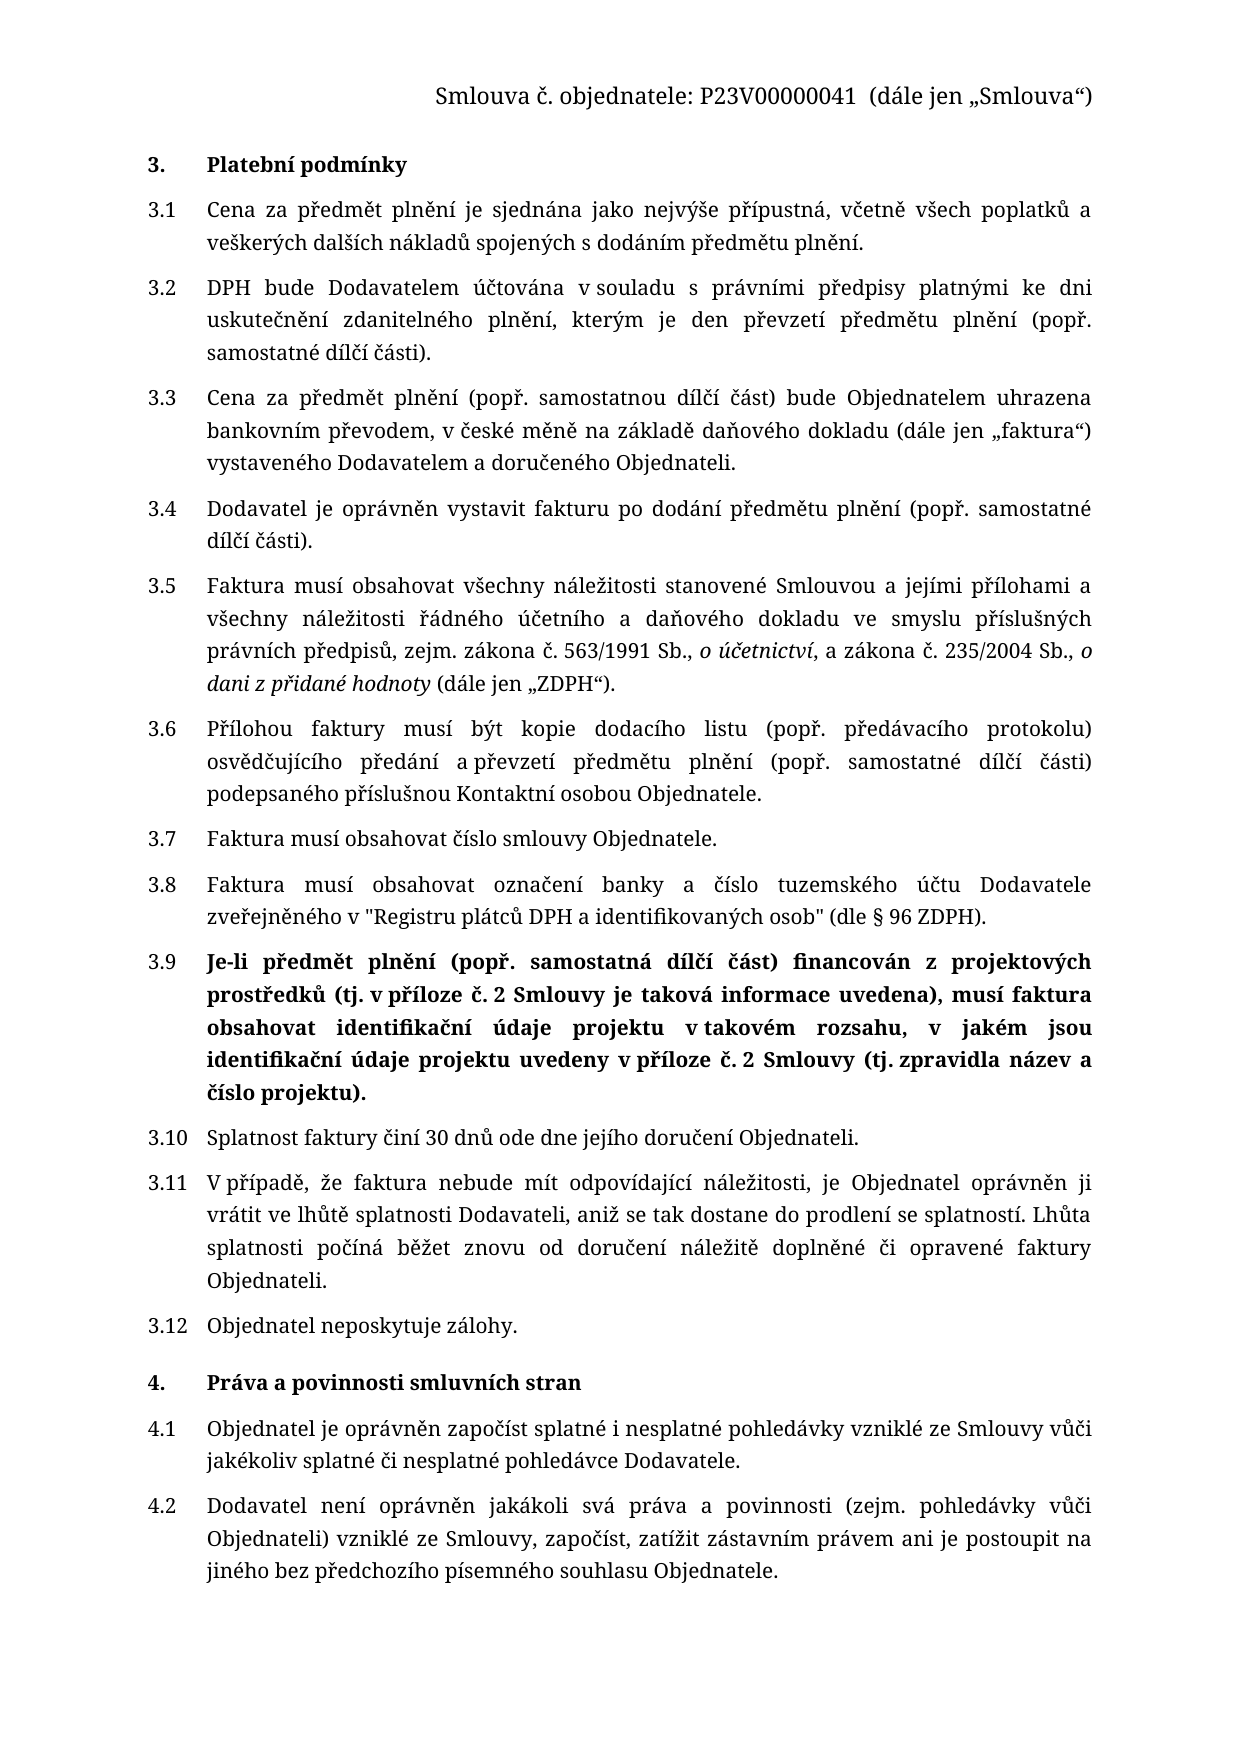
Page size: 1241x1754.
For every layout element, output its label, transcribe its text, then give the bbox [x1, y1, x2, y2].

list Splatnost faktury činí 30 dnů ode dne jejího doručení Objednateli. [148, 1123, 1093, 1151]
list Přílohou faktury musí být kopie dodacího listu (popř. předávacího protokolu) osvědčujícího předání a převzetí předmětu plnění (popř. samostatné dílčí části) podepsaného příslušnou Kontaktní osobou Objednatele. [148, 714, 1093, 808]
list Objednatel neposkytuje zálohy. [148, 1311, 1093, 1339]
list Objednatel je oprávněn započíst splatné i nesplatné pohledávky vzniklé ze Smlouvy vůči jakékoliv splatné či nesplatné pohledávce Dodavatele. [148, 1414, 1093, 1475]
list Dodavatel je oprávněn vystavit fakturu po dodání předmětu plnění (popř. samostatné dílčí části). [148, 494, 1093, 555]
list Práva a povinnosti smluvních stran [148, 1368, 1093, 1397]
list Cena za předmět plnění je sjednána jako nejvýše přípustná, včetně všech poplatků a veškerých dalších nákladů spojených s dodáním předmětu plnění. [148, 195, 1093, 256]
list Faktura musí obsahovat číslo smlouvy Objednatele. [148, 824, 1093, 853]
list V případě, že faktura nebude mít odpovídající náležitosti, je Objednatel oprávněn ji vrátit ve lhůtě splatnosti Dodavateli, aniž se tak dostane do prodlení se splatností. Lhůta splatnosti počíná běžet znovu od doručení náležitě doplněné či opravené faktury Objednateli. [148, 1168, 1093, 1294]
list Je-li předmět plnění (popř. samostatná dílčí část) financován z projektových prostředků (tj. v příloze č. 2 Smlouvy je taková informace uvedena), musí faktura obsahovat identifikační údaje projektu v takovém rozsahu, v jakém jsou identifikační údaje projektu uvedeny v příloze č. 2 Smlouvy (tj. zpravidla název a číslo projektu). [148, 947, 1093, 1106]
list Faktura musí obsahovat všechny náležitosti stanovené Smlouvou a jejími přílohami a všechny náležitosti řádného účetního a daňového dokladu ve smyslu příslušných právních předpisů, zejm. zákona č. 563/1991 Sb., o účetnictví, a zákona č. 235/2004 Sb., o dani z přidané hodnoty (dále jen „ZDPH“). [148, 571, 1093, 698]
list Platební podmínky [148, 150, 1093, 179]
list DPH bude Dodavatelem účtována v souladu s právními předpisy platnými ke dni uskutečnění zdanitelného plnění, kterým je den převzetí předmětu plnění (popř. samostatné dílčí části). [148, 273, 1093, 367]
list Faktura musí obsahovat označení banky a číslo tuzemského účtu Dodavatele zveřejněného v "Registru plátců DPH a identifikovaných osob" (dle § 96 ZDPH). [148, 870, 1093, 931]
list Dodavatel není oprávněn jakákoli svá práva a povinnosti (zejm. pohledávky vůči Objednateli) vzniklé ze Smlouvy, započíst, zatížit zástavním právem ani je postoupit na jiného bez předchozího písemného souhlasu Objednatele. [148, 1491, 1093, 1585]
list Cena za předmět plnění (popř. samostatnou dílčí část) bude Objednatelem uhrazena bankovním převodem, v české měně na základě daňového dokladu (dále jen „faktura“) vystaveného Dodavatelem a doručeného Objednateli. [148, 383, 1093, 477]
